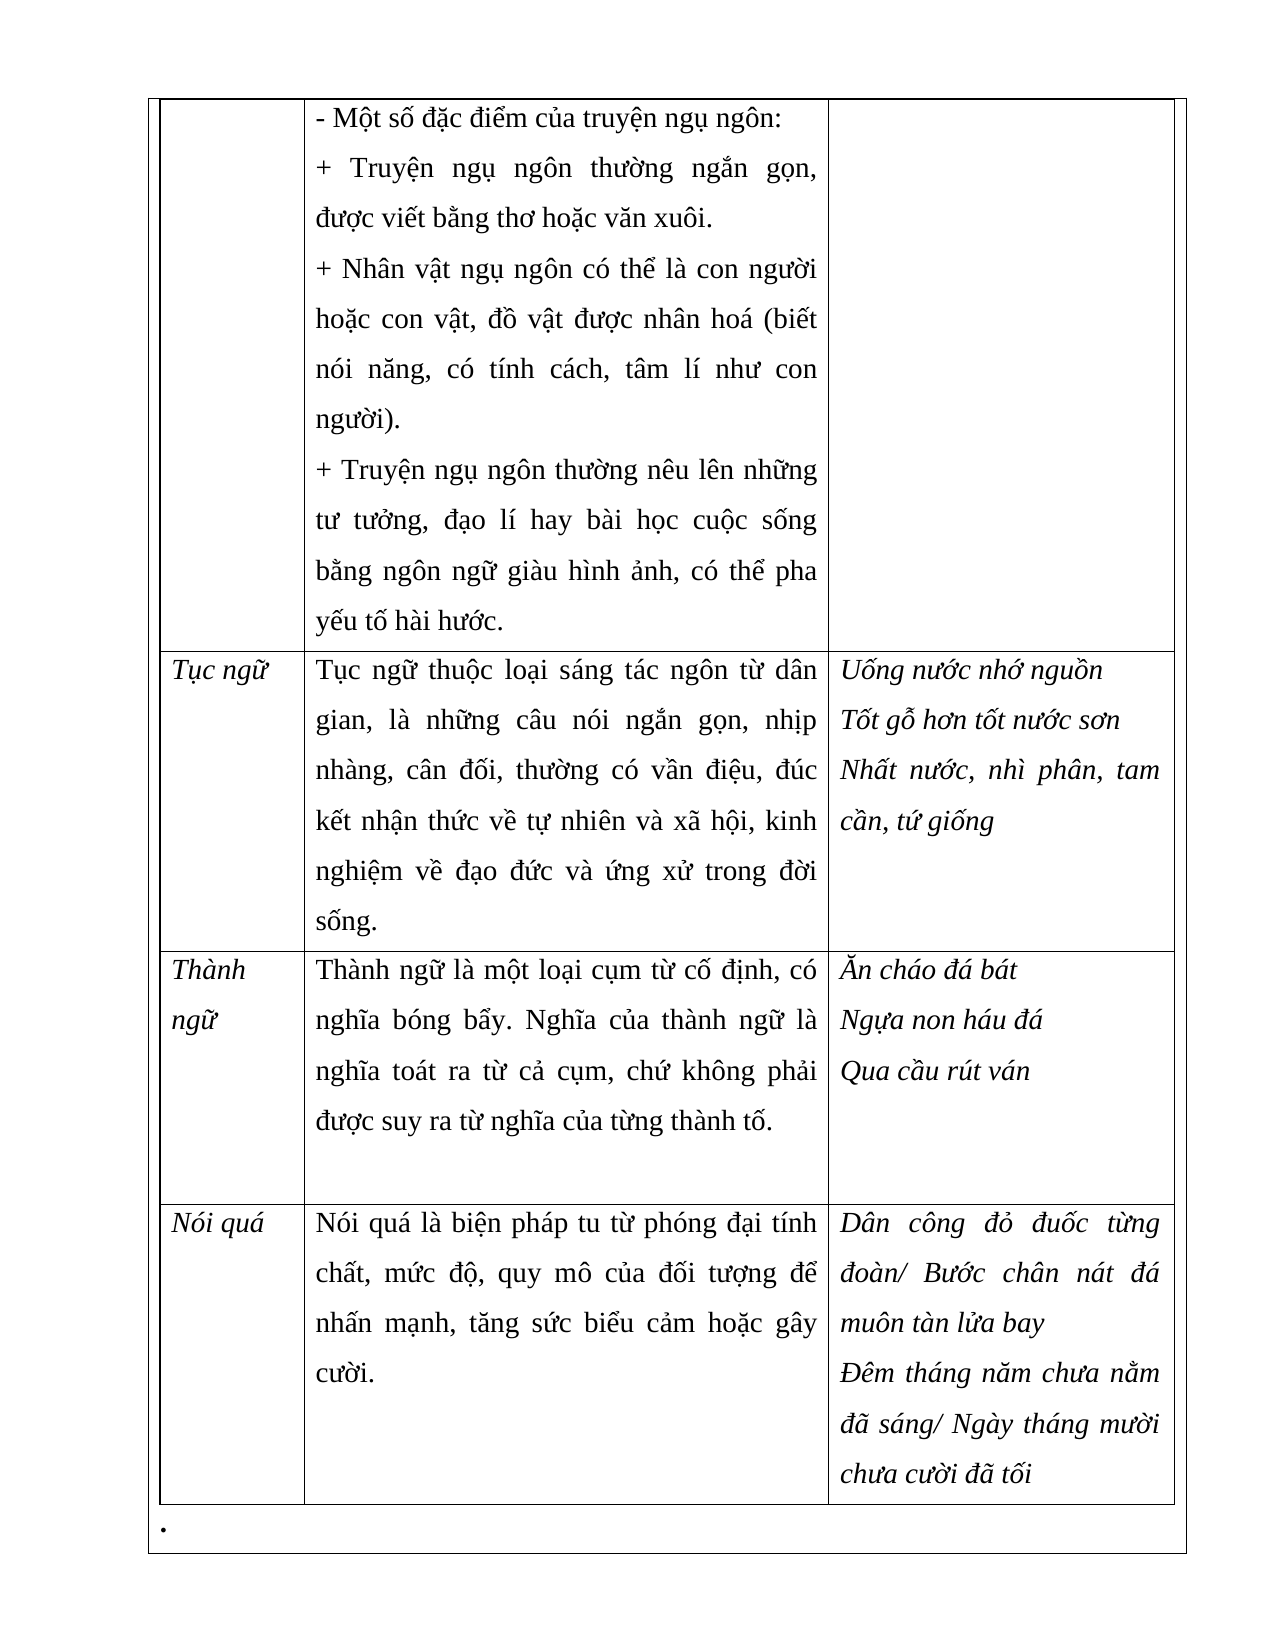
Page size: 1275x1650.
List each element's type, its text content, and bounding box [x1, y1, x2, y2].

table_cell . . [149, 99, 1186, 1553]
